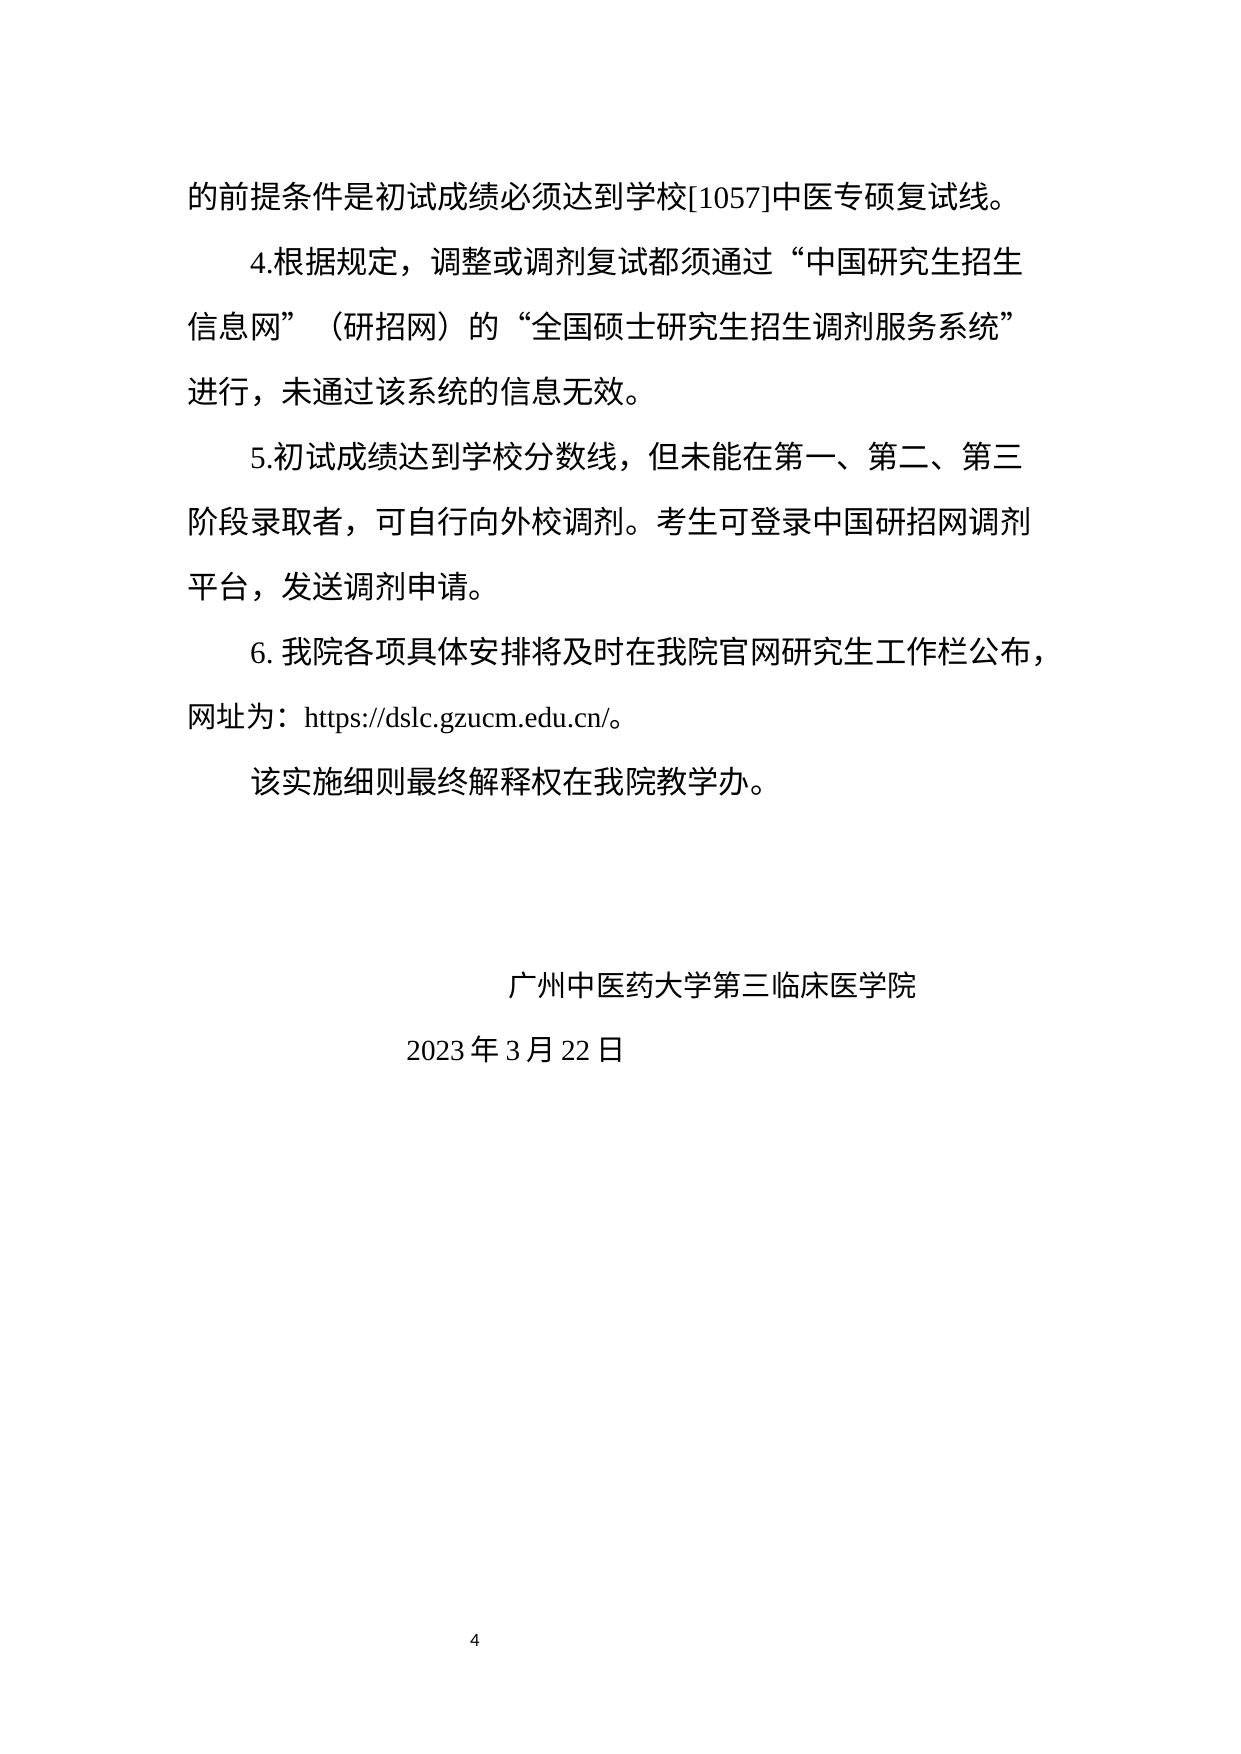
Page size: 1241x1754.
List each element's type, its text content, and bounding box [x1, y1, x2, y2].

text 6. 我院各项具体安排将及时在我院官网研究生工作栏公布，网址为：https://dslc.gzucm.edu.cn/。 [187, 617, 1053, 747]
text 4.根据规定，调整或调剂复试都须通过“中国研究生招生信息网”（研招网）的“全国硕士研究生招生调剂服务系统”进行，未通过该系统的信息无效。 [187, 227, 1053, 422]
text 的前提条件是初试成绩必须达到学校[1057]中医专硕复试线。 [187, 162, 1053, 227]
text 广州中医药大学第三临床医学院 [187, 963, 1053, 1005]
text 该实施细则最终解释权在我院教学办。 [187, 747, 1053, 812]
text 5.初试成绩达到学校分数线，但未能在第一、第二、第三阶段录取者，可自行向外校调剂。考生可登录中国研招网调剂平台，发送调剂申请。 [187, 422, 1053, 617]
text 2023年3月22日 [187, 1026, 1053, 1069]
